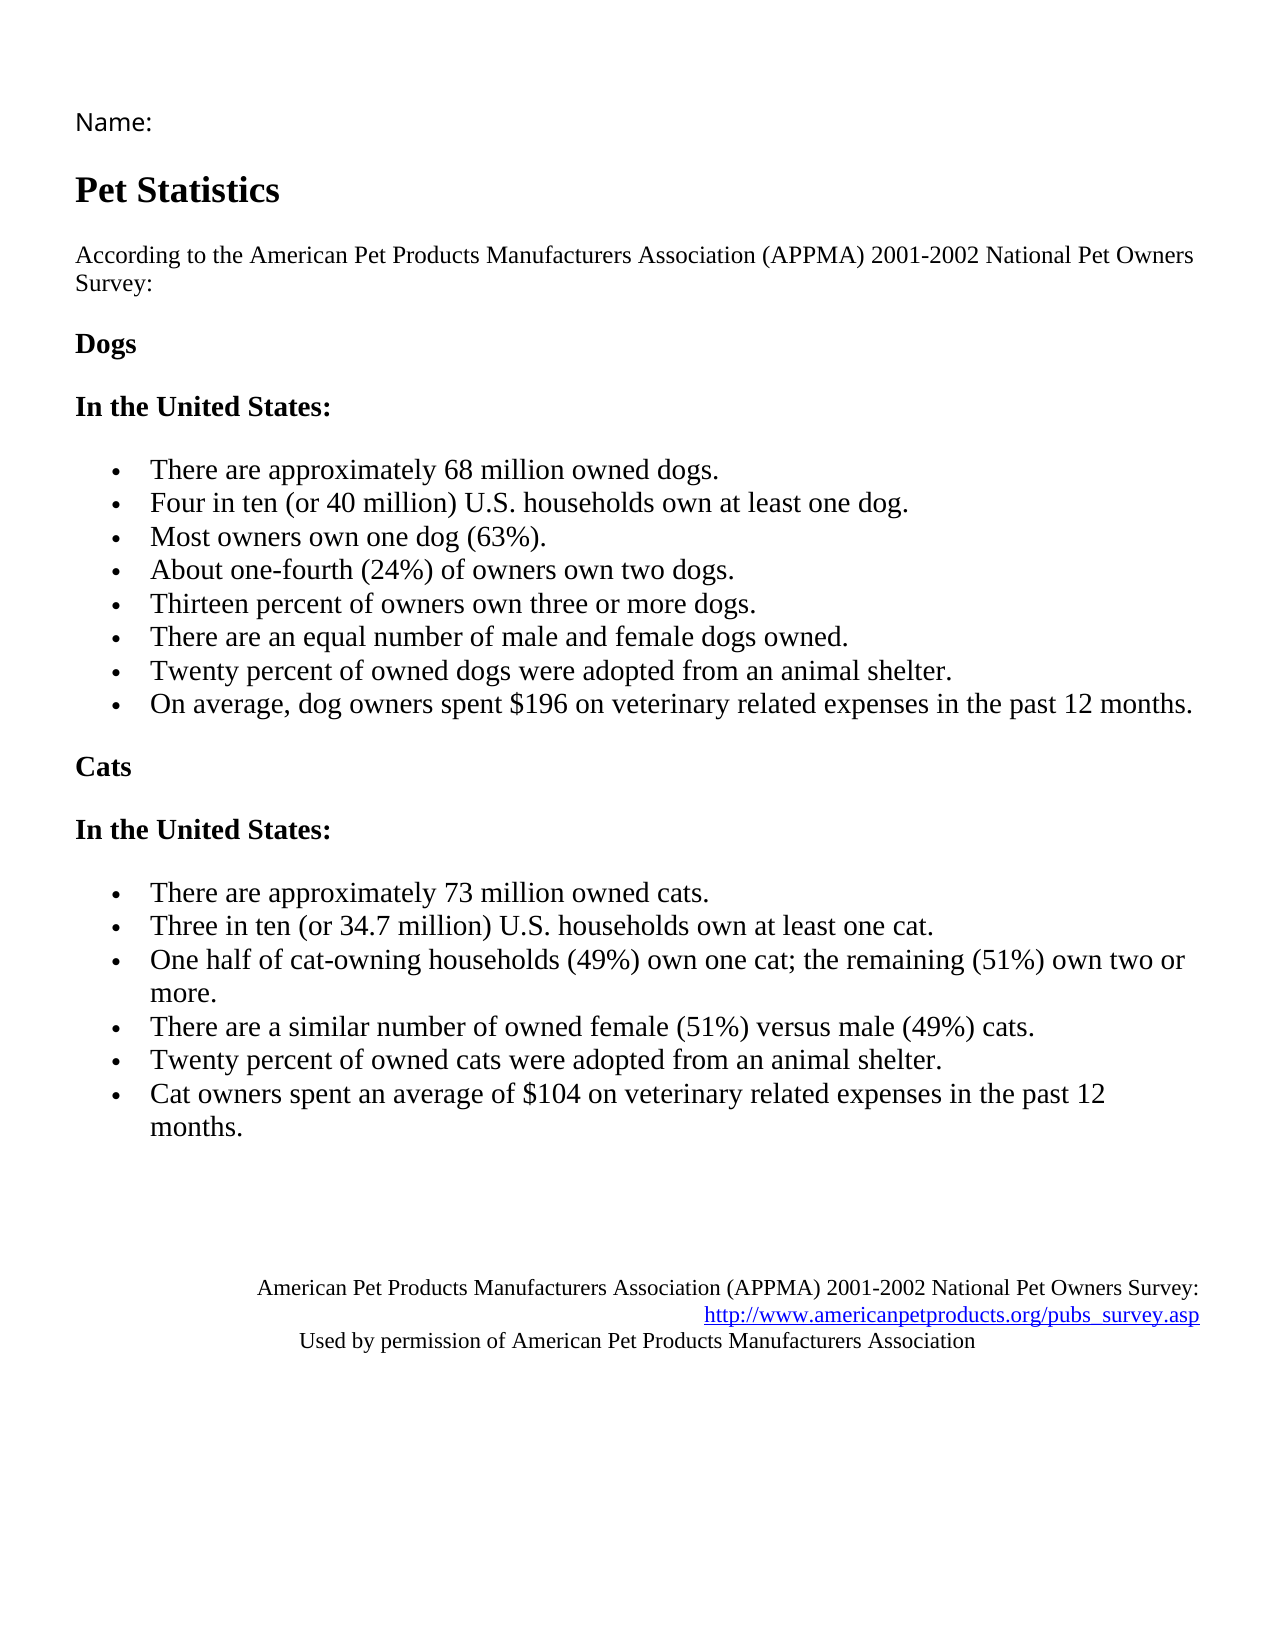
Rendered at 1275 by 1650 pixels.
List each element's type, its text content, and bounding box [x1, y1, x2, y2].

list There are a similar number of owned female (51%) versus male (49%) cats. [112, 1009, 1200, 1042]
list There are approximately 68 million owned dogs. [112, 452, 1200, 485]
text Used by permission of American Pet Products Manufacturers Association [75, 1327, 1200, 1353]
list On average, dog owners spent $196 on veterinary related expenses in the past 12 months. [112, 687, 1200, 720]
list Four in ten (or 40 million) U.S. households own at least one dog. [112, 485, 1200, 519]
list Cat owners spent an average of $104 on veterinary related expenses in the past 12 months. [112, 1076, 1200, 1143]
text Dogs [75, 326, 1200, 360]
text Pet Statistics [75, 167, 1200, 211]
list Three in ten (or 34.7 million) U.S. households own at least one cat. [112, 908, 1200, 942]
list Twenty percent of owned dogs were adopted from an animal shelter. [112, 653, 1200, 687]
text Cats [75, 749, 1200, 783]
text American Pet Products Manufacturers Association (APPMA) 2001-2002 National Pet Owners Survey: http://www.americanpetproducts.org/pubs_survey.asp [75, 1274, 1200, 1327]
list One half of cat-owning households (49%) own one cat; the remaining (51%) own two or more. [112, 942, 1200, 1009]
list About one-fourth (24%) of owners own two dogs. [112, 552, 1200, 586]
list There are an equal number of male and female dogs owned. [112, 619, 1200, 653]
list Most owners own one dog (63%). [112, 519, 1200, 552]
list Twenty percent of owned cats were adopted from an animal shelter. [112, 1042, 1200, 1076]
list There are approximately 73 million owned cats. [112, 875, 1200, 908]
text In the United States: [75, 389, 1200, 423]
text According to the American Pet Products Manufacturers Association (APPMA) 2001-2002 National Pet Owners Survey: [75, 240, 1200, 297]
text Name: [75, 104, 1200, 138]
text In the United States: [75, 812, 1200, 846]
list Thirteen percent of owners own three or more dogs. [112, 586, 1200, 619]
